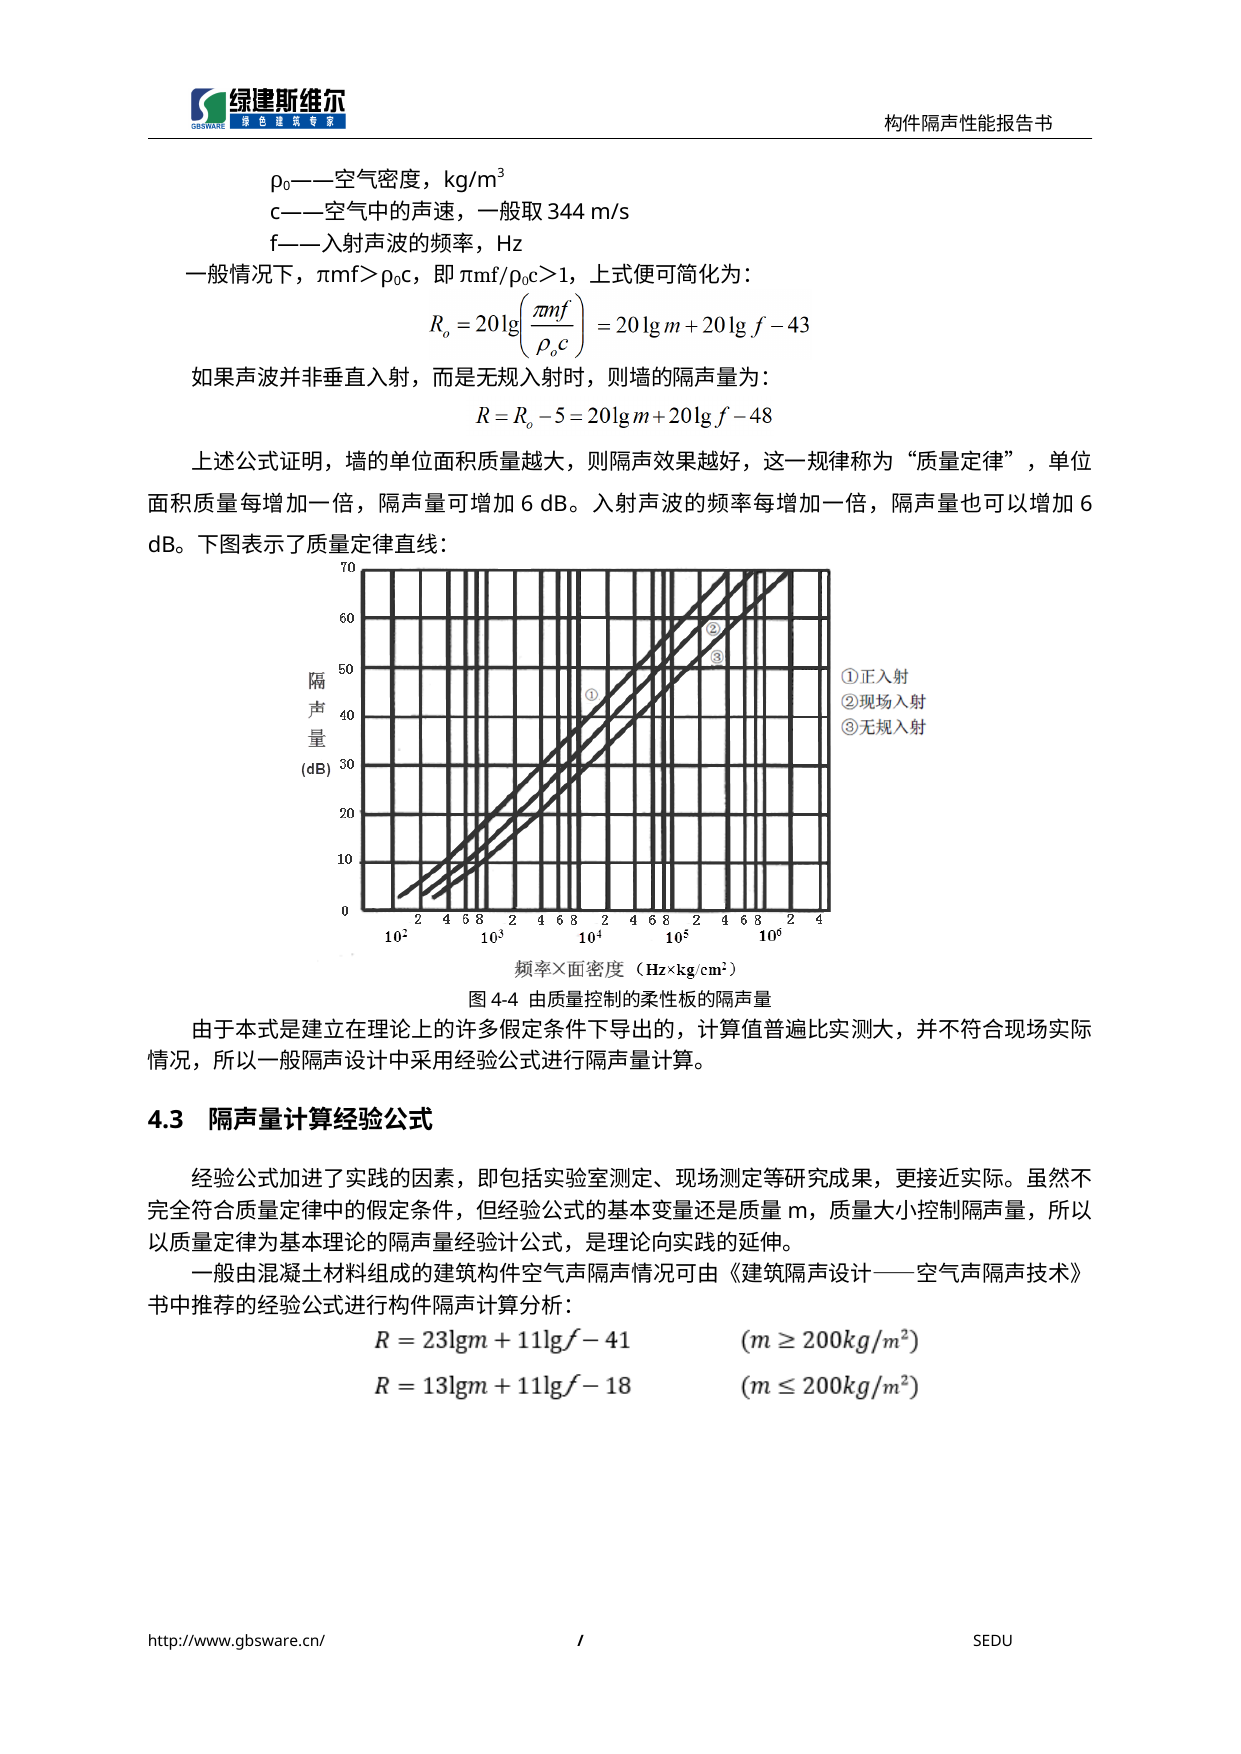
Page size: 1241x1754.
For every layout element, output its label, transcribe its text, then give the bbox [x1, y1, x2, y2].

text 一般由混凝土材料组成的建筑构件空气声隔声情况可由《建筑隔声设计——空气声隔声技术》书中推荐的经验公式进行构件隔声计算分析： [148, 1256, 1092, 1319]
picture [366, 1319, 918, 1405]
text 图4-4 由质量控制的柔性板的隔声量 [148, 984, 1092, 1012]
text f——入射声波的频率，Hz [204, 226, 1092, 257]
text c——空气中的声速，一般取344 m/s [204, 194, 1092, 226]
text 上述公式证明，墙的单位面积质量越大，则隔声效果越好，这一规律称为“质量定律”，单位面积质量每增加一倍，隔声量可增加6 dB。入射声波的频率每增加一倍，隔声量也可以增加6 dB。下图表示了质量定律直线： [148, 436, 1092, 561]
text ρ0——空气密度，kg/m3 [204, 162, 1092, 194]
text 由于本式是建立在理论上的许多假定条件下导出的，计算值普遍比实测大，并不符合现场实际情况，所以一般隔声设计中采用经验公式进行隔声量计算。 [148, 1012, 1092, 1075]
text 经验公式加进了实践的因素，即包括实验室测定、现场测定等研究成果，更接近实际。虽然不完全符合质量定律中的假定条件，但经验公式的基本变量还是质量m，质量大小控制隔声量，所以以质量定律为基本理论的隔声量经验计公式，是理论向实践的延伸。 [148, 1161, 1092, 1256]
text 如果声波并非垂直入射，而是无规入射时，则墙的隔声量为： [148, 360, 1092, 392]
picture [428, 289, 812, 360]
picture [187, 88, 347, 130]
picture [301, 561, 939, 985]
picture [466, 391, 775, 436]
text 一般情况下，πmf＞ρ0c，即πmf/ρ0c＞1，上式便可简化为： [185, 257, 1092, 289]
subtitle 隔声量计算经验公式 [148, 1100, 1092, 1136]
